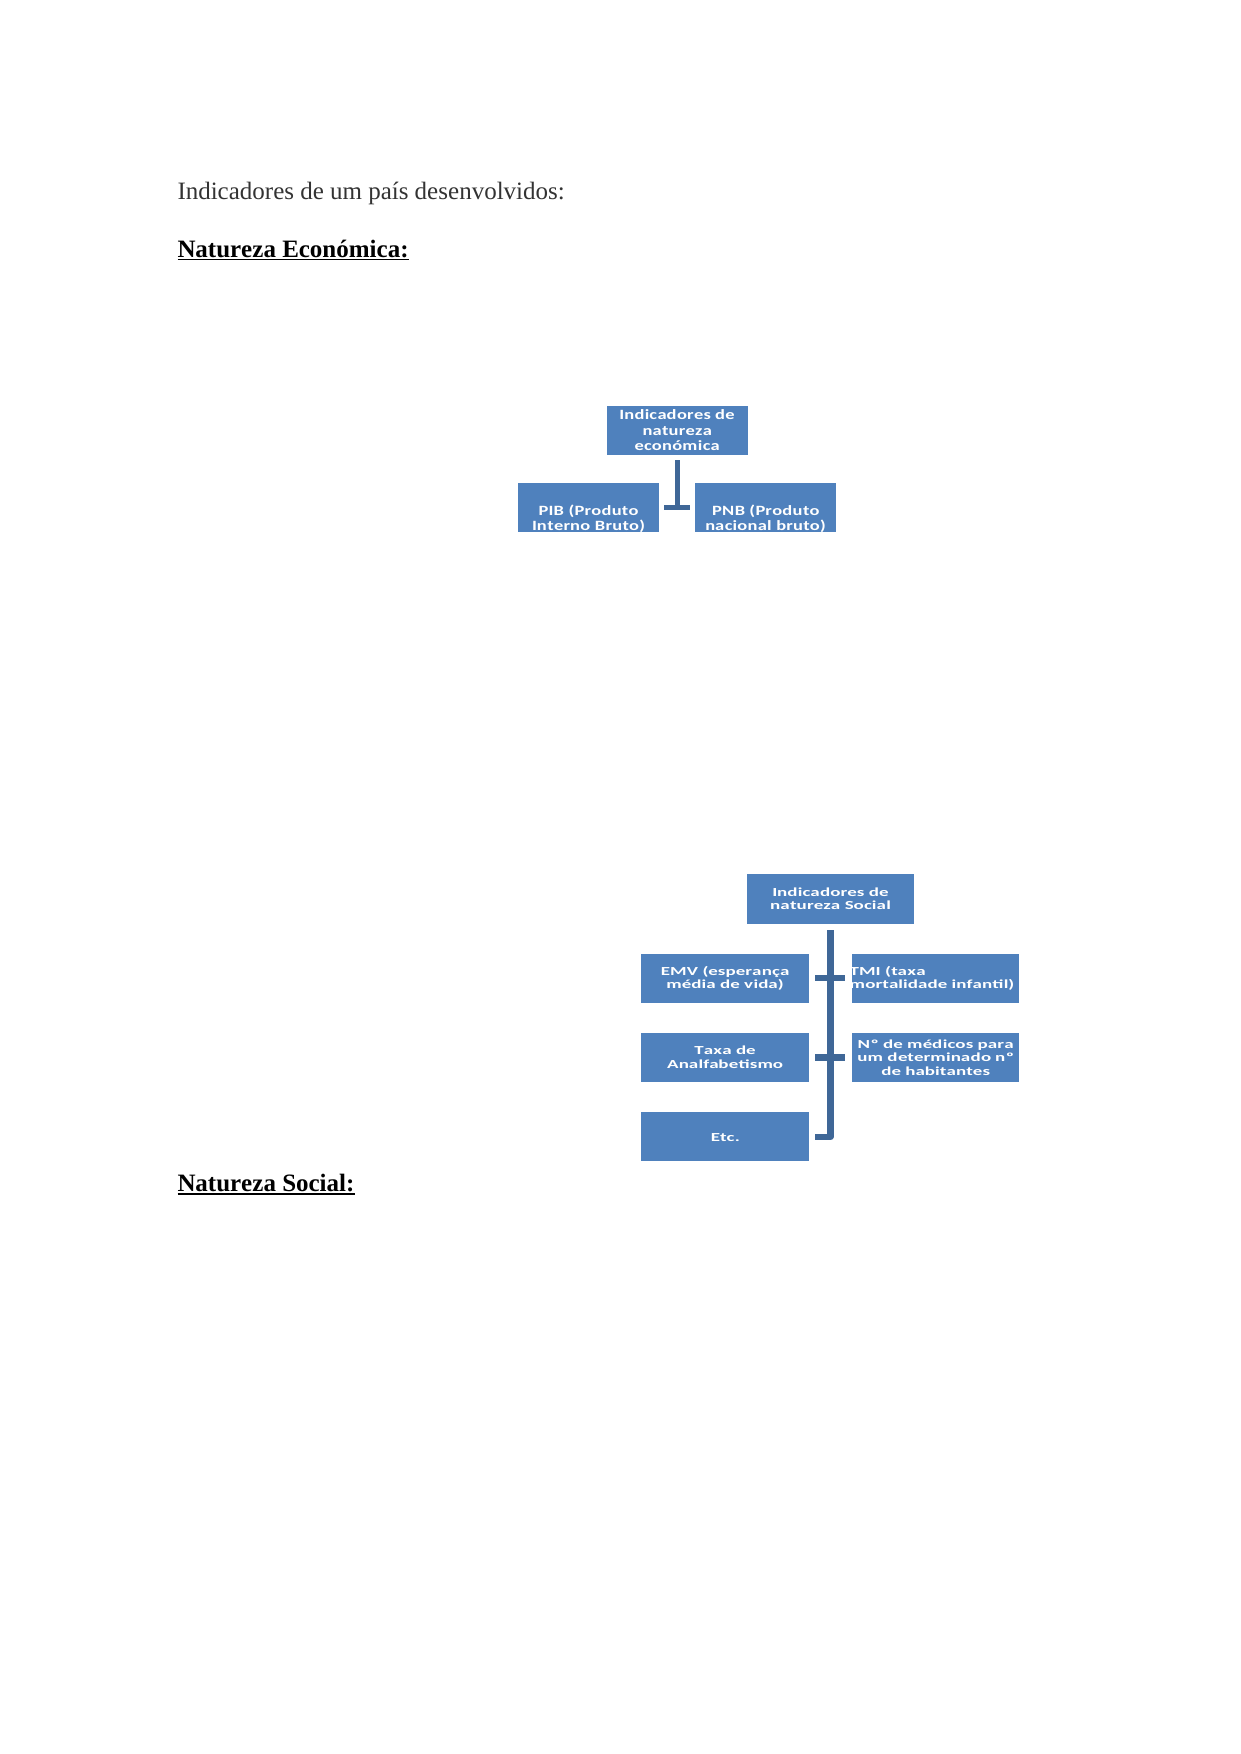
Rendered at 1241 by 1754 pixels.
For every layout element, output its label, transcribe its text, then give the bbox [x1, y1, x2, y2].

text Natureza Económica: [177, 234, 1063, 263]
text Indicadores de um país desenvolvidos: [177, 176, 1063, 205]
text Natureza Social: [177, 924, 1063, 1197]
